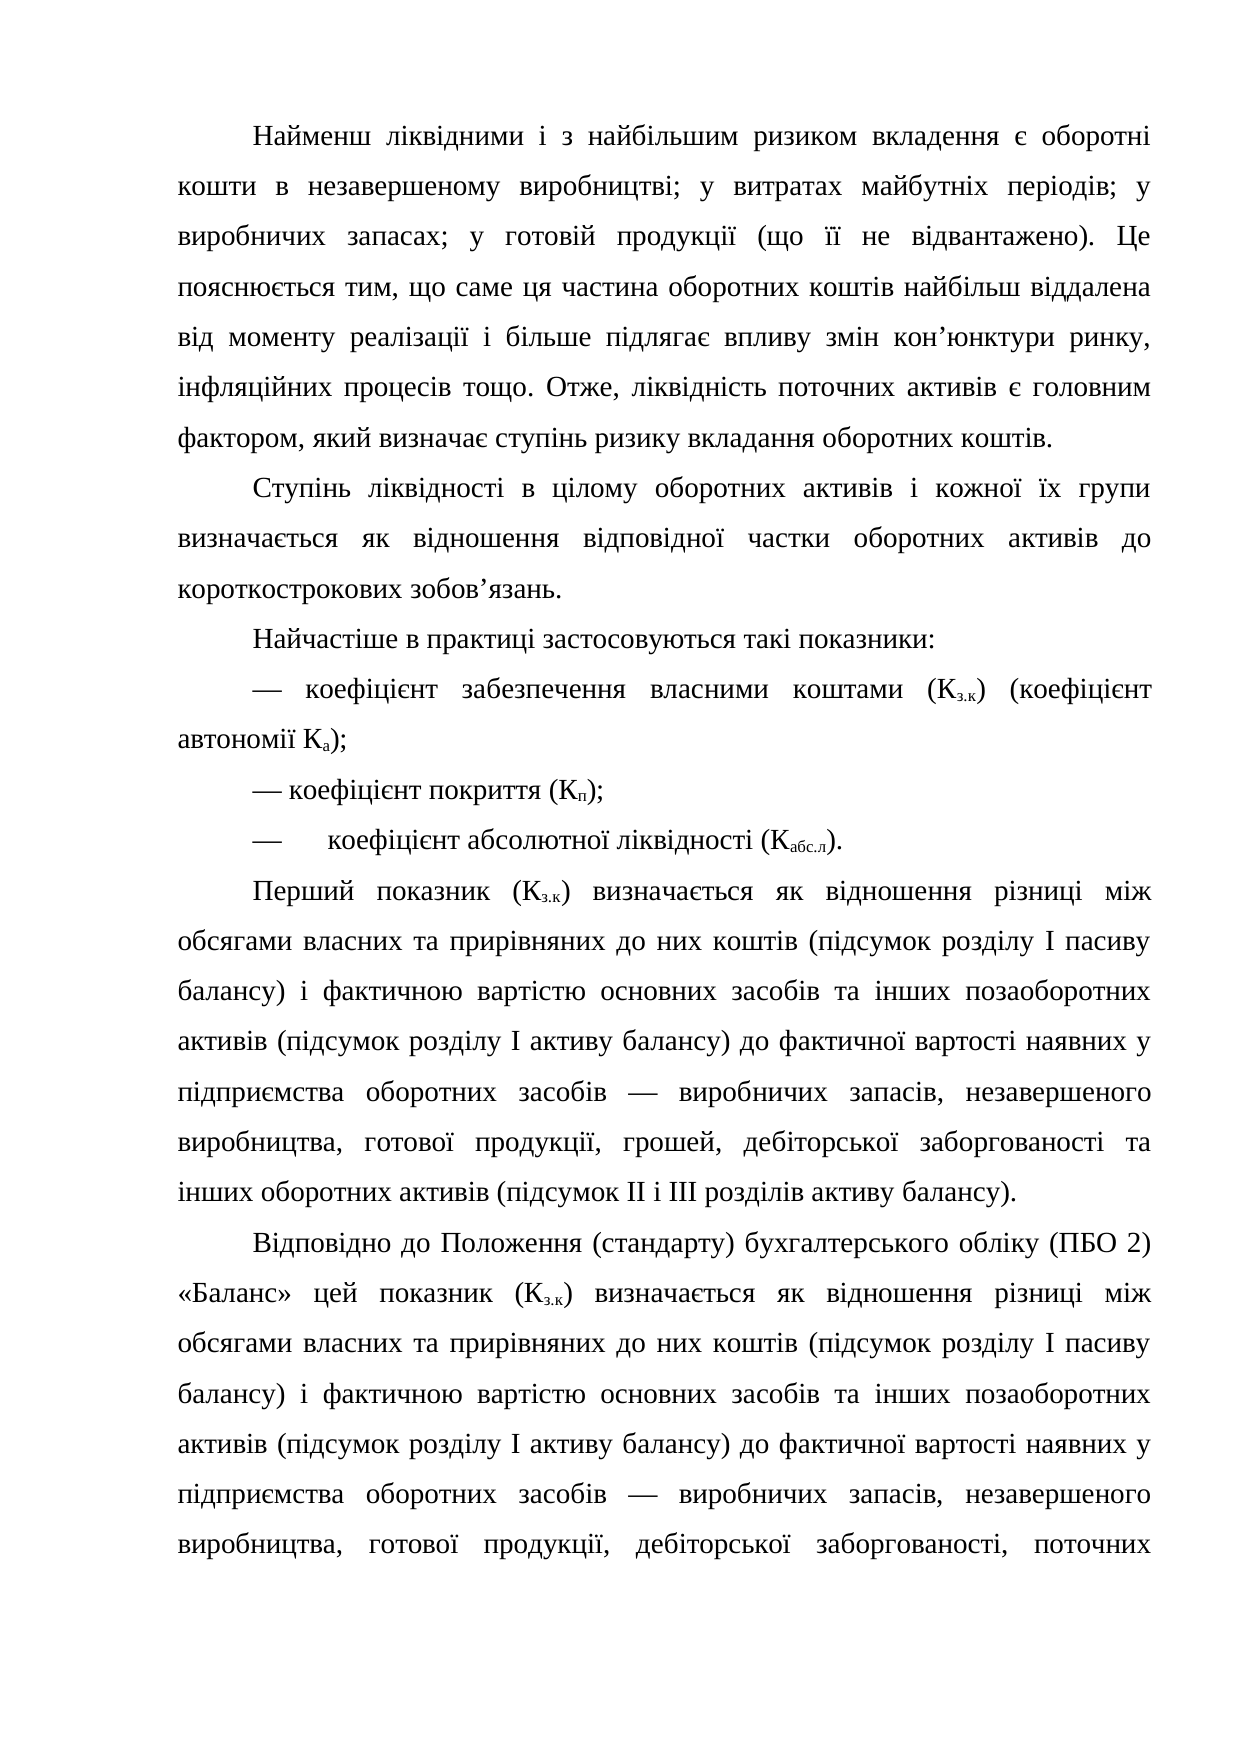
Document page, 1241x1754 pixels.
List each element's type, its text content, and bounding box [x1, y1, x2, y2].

text Перший показник (Кз.к) визначається як відношення різниці між обсягами власних та прирівняних до них коштів (підсумок розділу I пасиву балансу) і фактичною вартістю основних засобів та інших позаоборотних активів (підсумок розділу I активу балансу) до фактичної вартості наявних у підприємства оборотних засобів — виробничих запасів, незавершеного виробництва, готової продукції, грошей, дебіторської заборгованості та інших оборотних активів (підсумок ІІ і ІІІ розділів активу балансу). [177, 873, 1152, 1208]
text Найчастіше в практиці застосовуються такі показники: [177, 621, 1152, 655]
text — коефіцієнт покриття (Кп); [177, 772, 1152, 806]
list коефіцієнт абсолютної ліквідності (Кабс.л). [177, 822, 1152, 856]
text Найменш ліквідними і з найбільшим ризиком вкладення є оборотні кошти в незавершеному виробництві; у витратах майбутніх періодів; у виробничих запасах; у готовій продукції (що її не відвантажено). Це пояснюється тим, що саме ця частина оборотних коштів найбільш віддалена від моменту реалізації і більше підлягає впливу змін кон’юнктури ринку, інфляційних процесів тощо. Отже, ліквідність поточних активів є головним фактором, який визначає ступінь ризику вкладання оборотних коштів. [177, 118, 1152, 453]
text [177, 1225, 1152, 1560]
text Ступінь ліквідності в цілому оборотних активів і кожної їх групи визначається як відношення відповідної частки оборотних активів до короткострокових зобов’язань. [177, 470, 1152, 604]
text — коефіцієнт забезпечення власними коштами (Кз.к) (коефіцієнт автономії Ка); [177, 672, 1152, 755]
